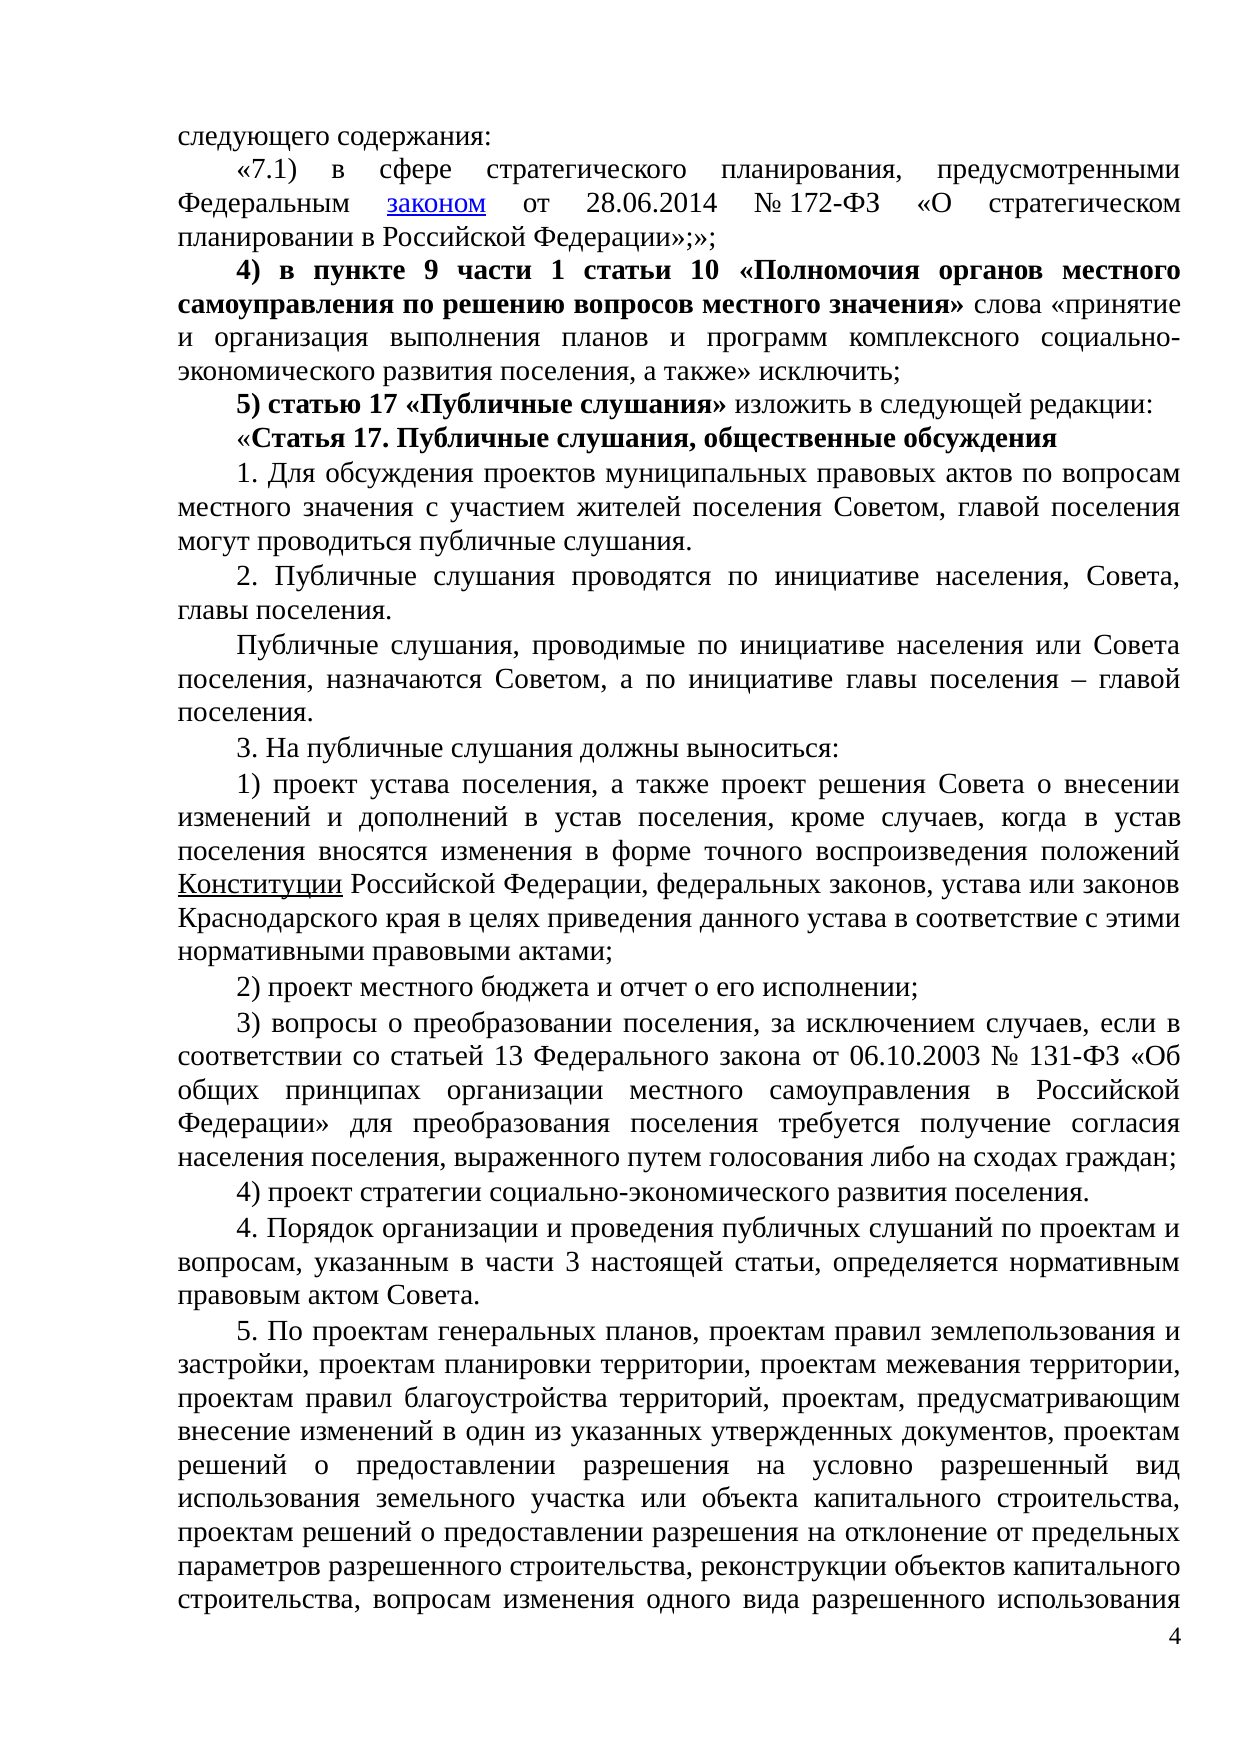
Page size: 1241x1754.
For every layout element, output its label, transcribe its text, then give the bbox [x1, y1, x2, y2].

text 1. Для обсуждения проектов муниципальных правовых актов по вопросам местного значения с участием жителей поселения Советом, главой поселения могут проводиться публичные слушания. [177, 456, 1181, 556]
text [177, 118, 1181, 152]
text 3. На публичные слушания должны выноситься: [177, 730, 1181, 764]
text «7.1) в сфере стратегического планирования, предусмотренными Федеральным законом от 28.06.2014 № 172-ФЗ «О стратегическом планировании в Российской Федерации»;»; [177, 152, 1181, 252]
text 3) вопросы о преобразовании поселения, за исключением случаев, если в соответствии со статьей 13 Федерального закона от 06.10.2003 № 131-ФЗ «Об общих принципах организации местного самоуправления в Российской Федерации» для преобразования поселения требуется получение согласия населения поселения, выраженного путем голосования либо на сходах граждан; [177, 1005, 1181, 1172]
text 4) проект стратегии социально-экономического развития поселения. [177, 1174, 1181, 1208]
text 2. Публичные слушания проводятся по инициативе населения, Совета, главы поселения. [177, 558, 1181, 625]
text 4. Порядок организации и проведения публичных слушаний по проектам и вопросам, указанным в части 3 настоящей статьи, определяется нормативным правовым актом Совета. [177, 1210, 1181, 1311]
text Публичные слушания, проводимые по инициативе населения или Совета поселения, назначаются Советом, а по инициативе главы поселения – главой поселения. [177, 627, 1181, 728]
text 4) в пункте 9 части 1 статьи 10 «Полномочия органов местного самоуправления по решению вопросов местного значения» слова «принятие и организация выполнения планов и программ комплексного социально-экономического развития поселения, а также» исключить; [177, 252, 1181, 386]
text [177, 1313, 1181, 1615]
text 1) проект устава поселения, а также проект решения Совета о внесении изменений и дополнений в устав поселения, кроме случаев, когда в устав поселения вносятся изменения в форме точного воспроизведения положений Конституции Российской Федерации, федеральных законов, устава или законов Краснодарского края в целях приведения данного устава в соответствие с этими нормативными правовыми актами; [177, 766, 1181, 967]
text «Статья 17. Публичные слушания, общественные обсуждения [177, 420, 1181, 453]
text 2) проект местного бюджета и отчет о его исполнении; [177, 969, 1181, 1003]
text 5) статью 17 «Публичные слушания» изложить в следующей редакции: [177, 386, 1181, 420]
